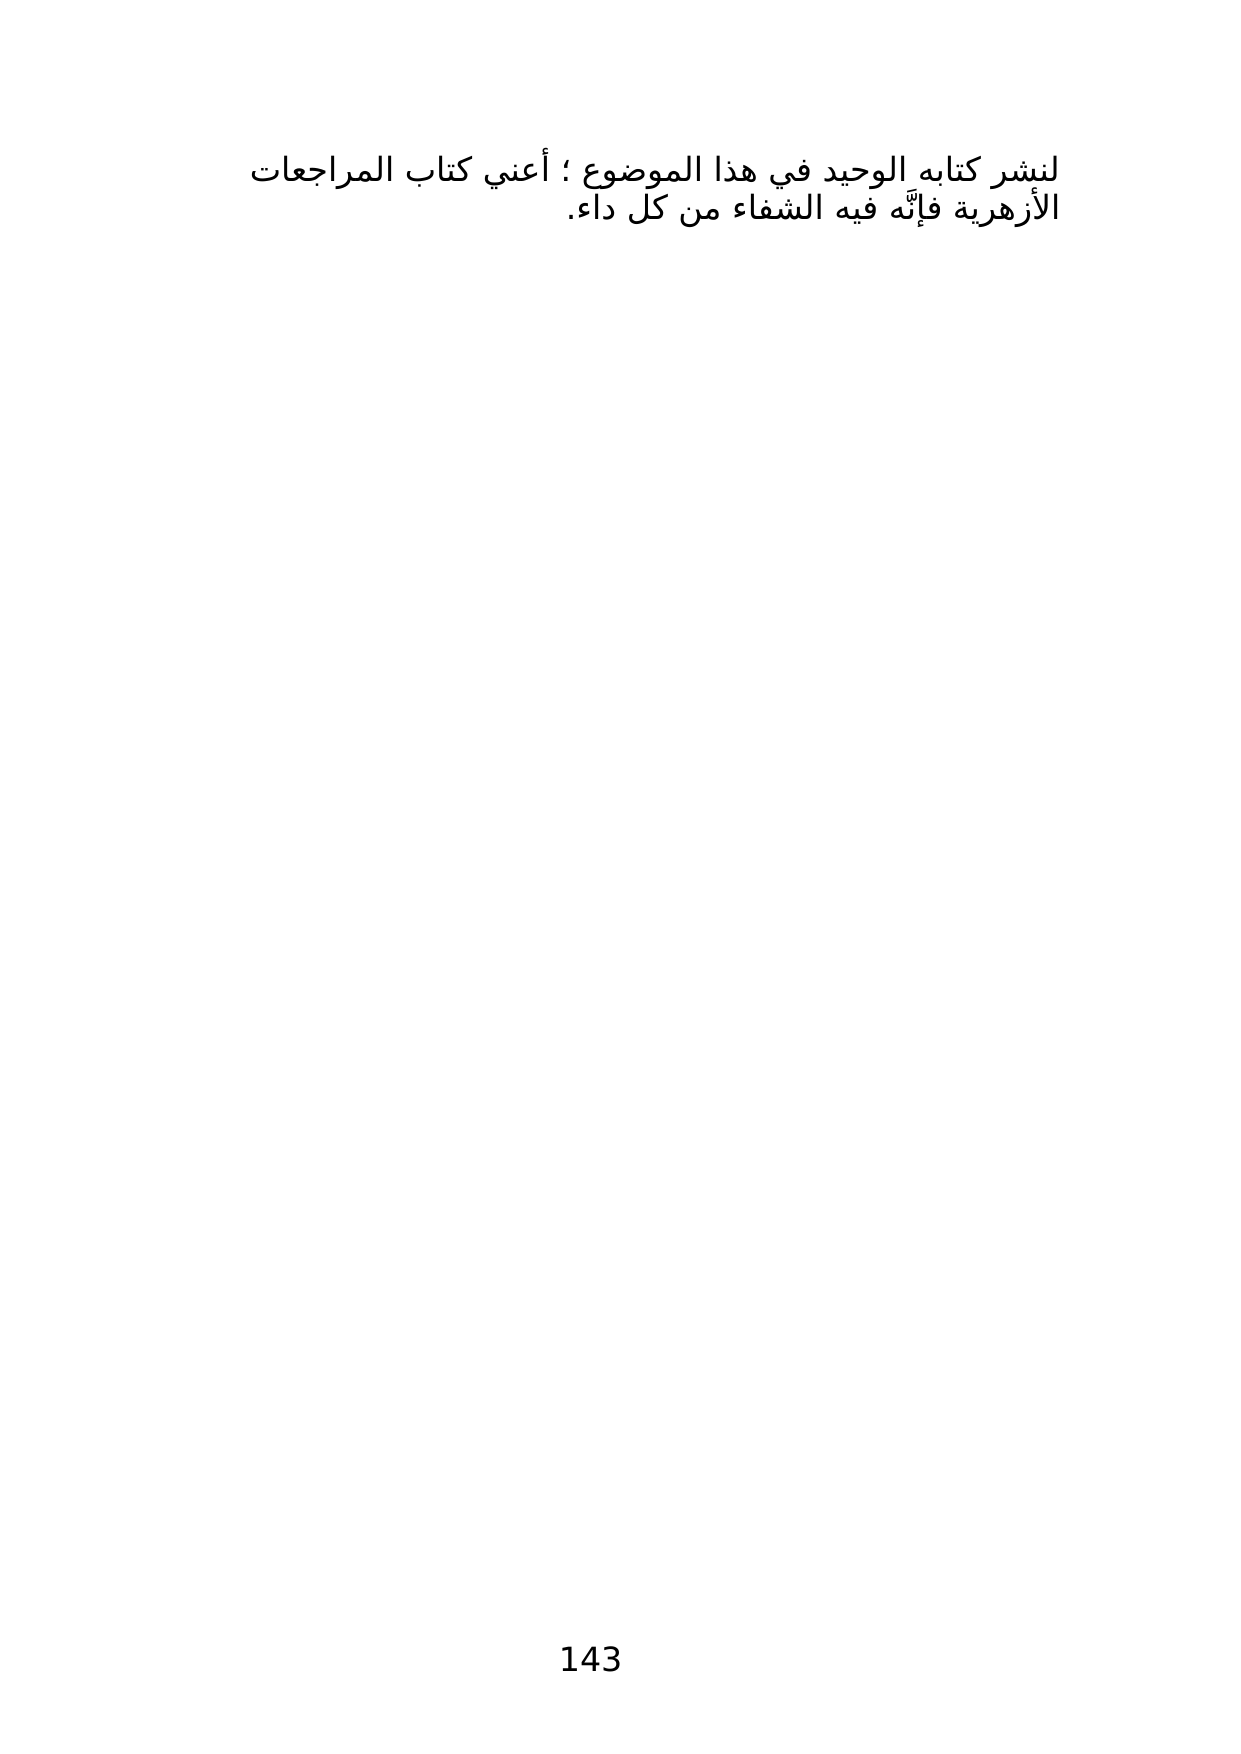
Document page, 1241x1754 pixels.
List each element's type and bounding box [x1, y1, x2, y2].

text [180, 150, 1060, 228]
